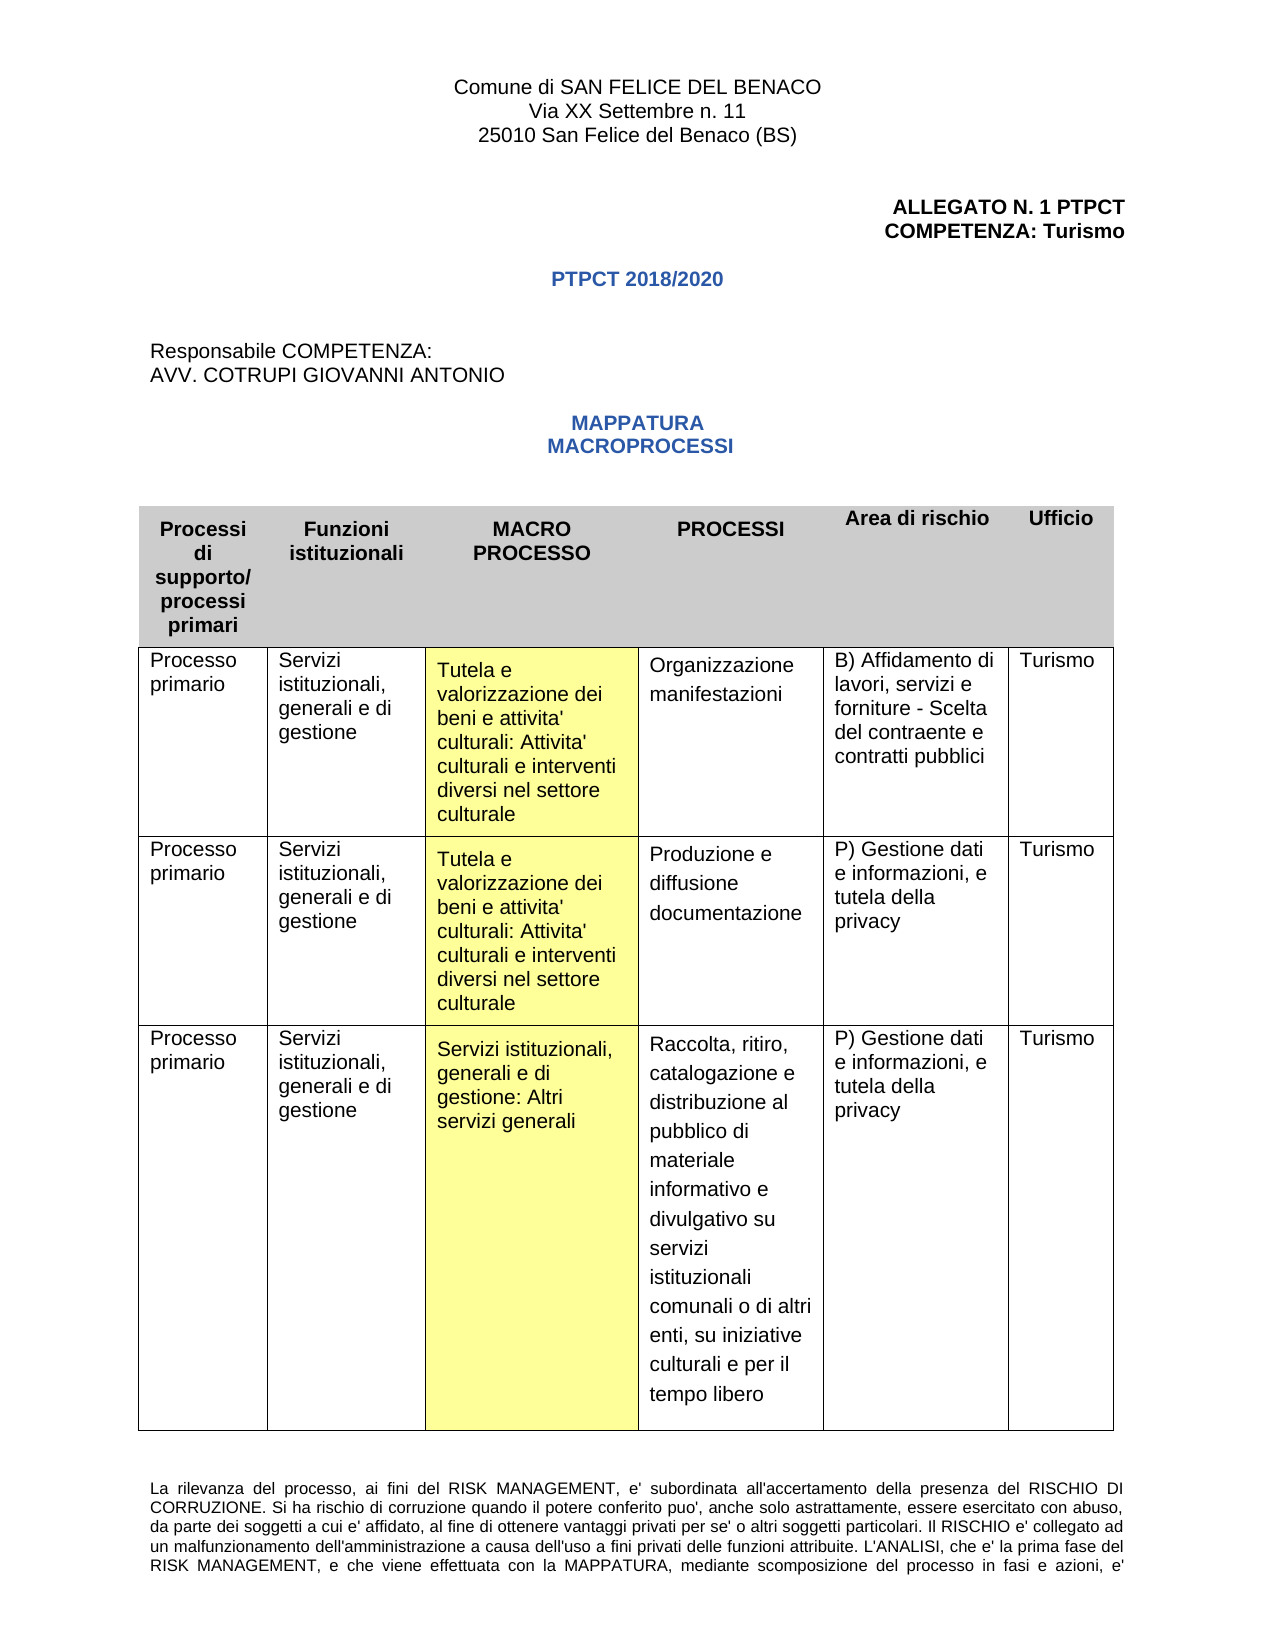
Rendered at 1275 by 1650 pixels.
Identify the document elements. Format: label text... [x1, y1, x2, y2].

text COMPETENZA: Turismo [150, 219, 1125, 243]
table_header Processi di supporto/processi primari [139, 506, 267, 647]
text MAPPATURA [150, 410, 1125, 434]
table_cell Turismo [1009, 648, 1113, 836]
table_cell Raccolta, ritiro, catalogazione e distribuzione al pubblico di materiale informativo e divulgativo su servizi istituzionali comunali o di altri enti, su iniziative culturali e per il tempo libero [639, 1026, 823, 1430]
table_cell Tutela e valorizzazione dei beni e attivita' culturali: Attivita' culturali e interventi diversi nel settore culturale [426, 837, 638, 1025]
text AVV. COTRUPI GIOVANNI ANTONIO [150, 362, 1125, 386]
text Comune di SAN FELICE DEL BENACO [150, 75, 1125, 99]
table_header MACRO PROCESSO [426, 506, 638, 647]
table_header Area di rischio [823, 506, 1008, 647]
text MACROPROCESSI [150, 434, 1125, 458]
text ALLEGATO N. 1 PTPCT [150, 195, 1125, 219]
table_cell Processo primario [139, 837, 267, 1025]
table_cell Servizi istituzionali, generali e di gestione [268, 837, 425, 1025]
table_cell Servizi istituzionali, generali e di gestione [268, 648, 425, 836]
table_cell Processo primario [139, 648, 267, 836]
table_cell P) Gestione dati e informazioni, e tutela della privacy [824, 1026, 1008, 1430]
text Responsabile COMPETENZA: [150, 338, 1125, 362]
text Via XX Settembre n. 11 [150, 99, 1125, 123]
table_cell Organizzazione manifestazioni [639, 648, 823, 836]
table_cell B) Affidamento di lavori, servizi e forniture - Scelta del contraente e contratti pubblici [824, 648, 1008, 836]
table_header Ufficio [1008, 506, 1114, 647]
table_cell Servizi istituzionali, generali e di gestione [268, 1026, 425, 1430]
table_cell Turismo [1009, 1026, 1113, 1430]
table_cell Processo primario [139, 1026, 267, 1430]
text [150, 1479, 1125, 1575]
table_cell P) Gestione dati e informazioni, e tutela della privacy [824, 837, 1008, 1025]
table_header PROCESSI [638, 506, 823, 647]
table_cell Produzione e diffusione documentazione [639, 837, 823, 1025]
table_cell Tutela e valorizzazione dei beni e attivita' culturali: Attivita' culturali e interventi diversi nel settore culturale [426, 648, 638, 836]
table_header Funzioni istituzionali [267, 506, 426, 647]
text 25010 San Felice del Benaco (BS) [150, 123, 1125, 147]
table_cell Servizi istituzionali, generali e di gestione: Altri servizi generali [426, 1026, 638, 1430]
table_cell Turismo [1009, 837, 1113, 1025]
text PTPCT 2018/2020 [150, 267, 1125, 291]
